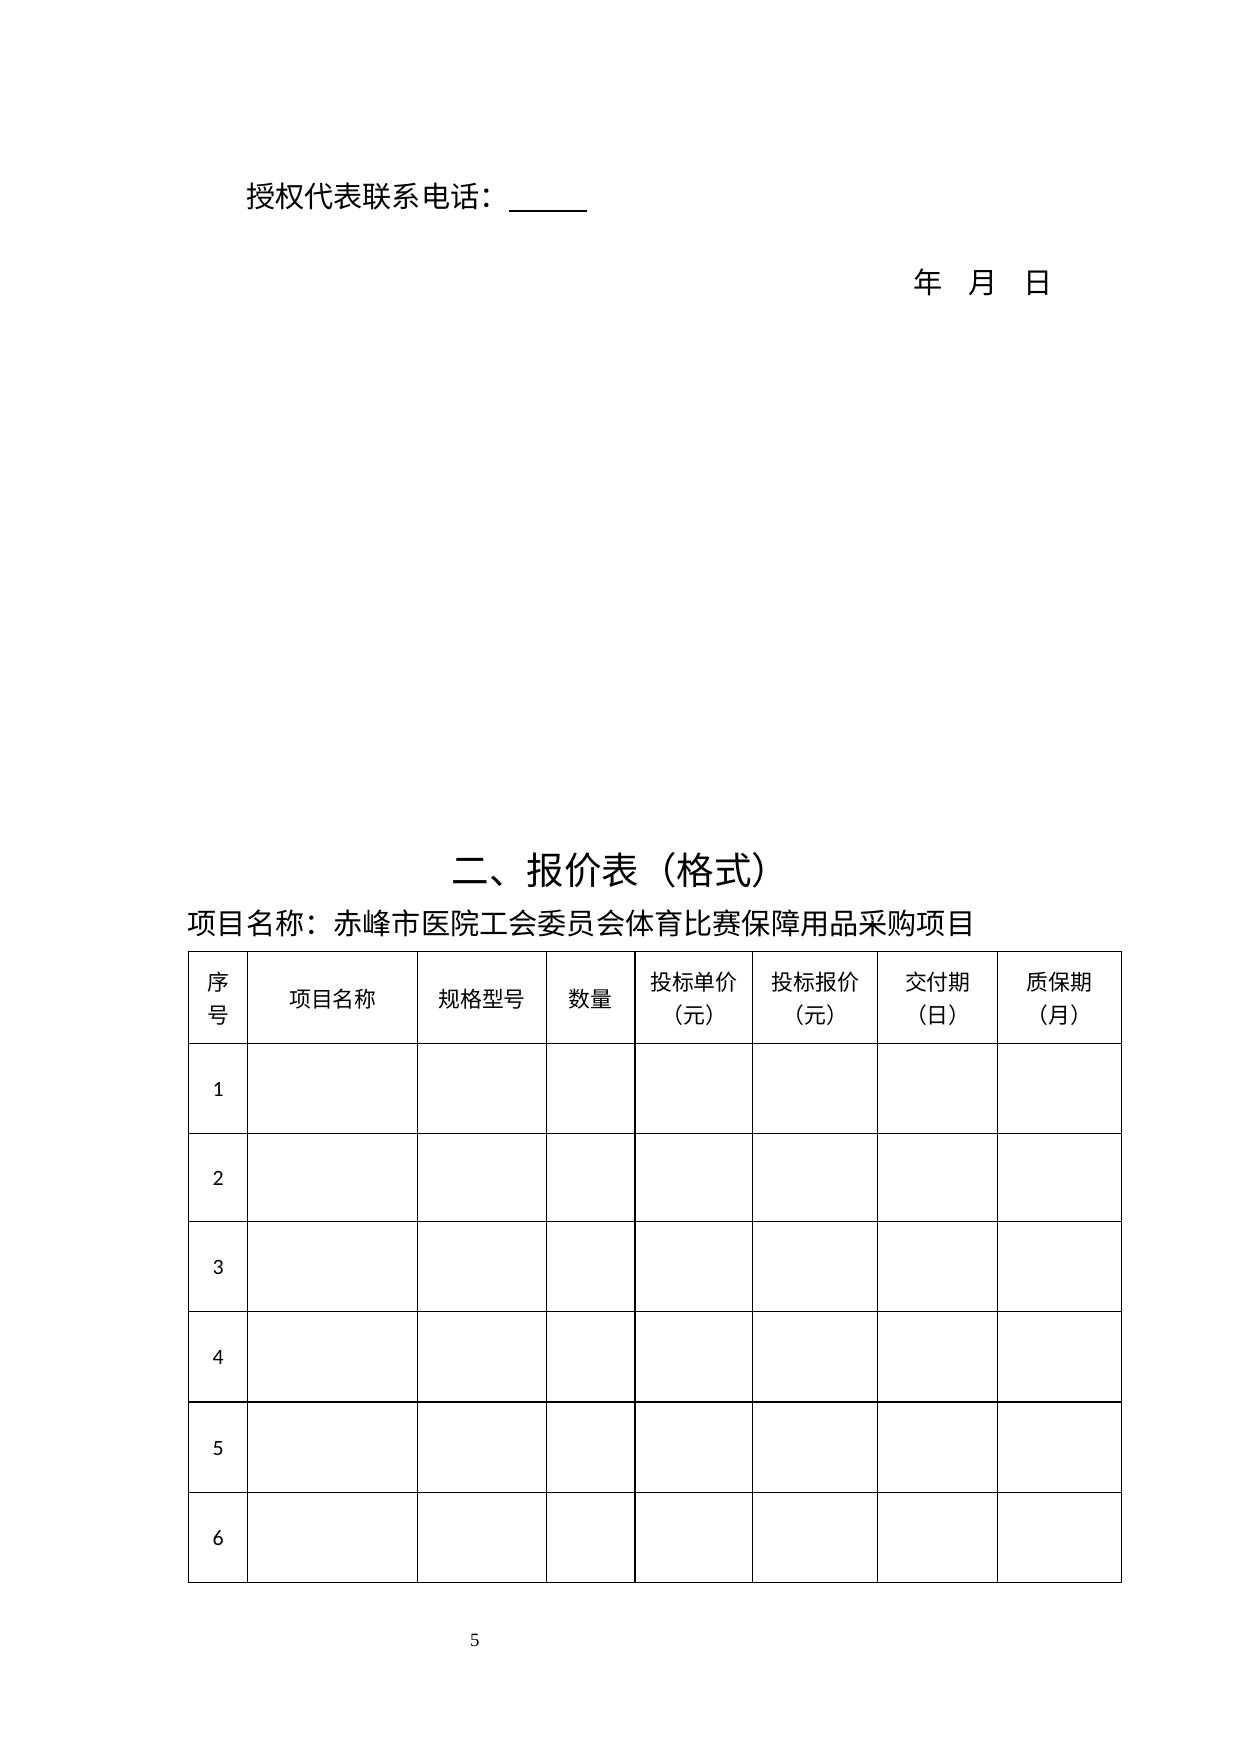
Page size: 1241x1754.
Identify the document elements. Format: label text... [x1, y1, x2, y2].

table_cell 5 [189, 1403, 247, 1492]
table_cell [547, 1493, 634, 1582]
table_header 投标单价（元） [636, 952, 752, 1042]
table_cell [418, 1493, 546, 1582]
table_cell 1 [189, 1044, 247, 1133]
table_header 交付期（日） [878, 952, 997, 1042]
table_cell [418, 1044, 546, 1133]
table_cell [753, 1493, 877, 1582]
table_cell [248, 1222, 417, 1311]
table_cell [418, 1134, 546, 1221]
table_cell [878, 1044, 997, 1133]
table_cell [636, 1312, 752, 1401]
table_cell 4 [189, 1312, 247, 1401]
text 年 月 日 [187, 248, 1053, 313]
table_cell [418, 1222, 546, 1311]
table_cell [878, 1493, 997, 1582]
table_cell [878, 1222, 997, 1311]
table_cell [878, 1134, 997, 1221]
table_cell 3 [189, 1222, 247, 1311]
table_cell [547, 1312, 634, 1401]
table_cell [248, 1312, 417, 1401]
table_cell [753, 1044, 877, 1133]
table_header 质保期（月） [998, 952, 1121, 1042]
table_cell [248, 1493, 417, 1582]
table_cell [547, 1134, 634, 1221]
table_header 数量 [547, 952, 634, 1042]
table_header 投标报价（元） [753, 952, 877, 1042]
text 二、报价表（格式） [187, 836, 1053, 901]
table_cell 6 [189, 1493, 247, 1582]
table_cell [547, 1044, 634, 1133]
table_header 项目名称 [248, 952, 417, 1042]
table_cell [998, 1493, 1121, 1582]
table_cell [878, 1312, 997, 1401]
table_cell [636, 1134, 752, 1221]
table_cell [753, 1222, 877, 1311]
table_cell [998, 1044, 1121, 1133]
table_cell [547, 1403, 634, 1492]
table_cell [998, 1403, 1121, 1492]
table_cell [636, 1044, 752, 1133]
table_header 序号 [189, 952, 247, 1042]
table_cell [753, 1134, 877, 1221]
text 授权代表联系电话： [187, 162, 1053, 227]
table_cell [418, 1312, 546, 1401]
table_cell [878, 1403, 997, 1492]
table_cell [998, 1134, 1121, 1221]
table_cell [248, 1403, 417, 1492]
table_cell [636, 1222, 752, 1311]
table_cell [547, 1222, 634, 1311]
table_cell 2 [189, 1134, 247, 1221]
table_cell [418, 1403, 546, 1492]
text 项目名称：赤峰市医院工会委员会体育比赛保障用品采购项目 [187, 901, 1053, 943]
table_cell [248, 1044, 417, 1133]
table_cell [636, 1493, 752, 1582]
table_cell [753, 1403, 877, 1492]
table_cell [248, 1134, 417, 1221]
table_cell [753, 1312, 877, 1401]
table_header 规格型号 [418, 952, 546, 1042]
table_cell [998, 1222, 1121, 1311]
table_cell [636, 1403, 752, 1492]
table_cell [998, 1312, 1121, 1401]
